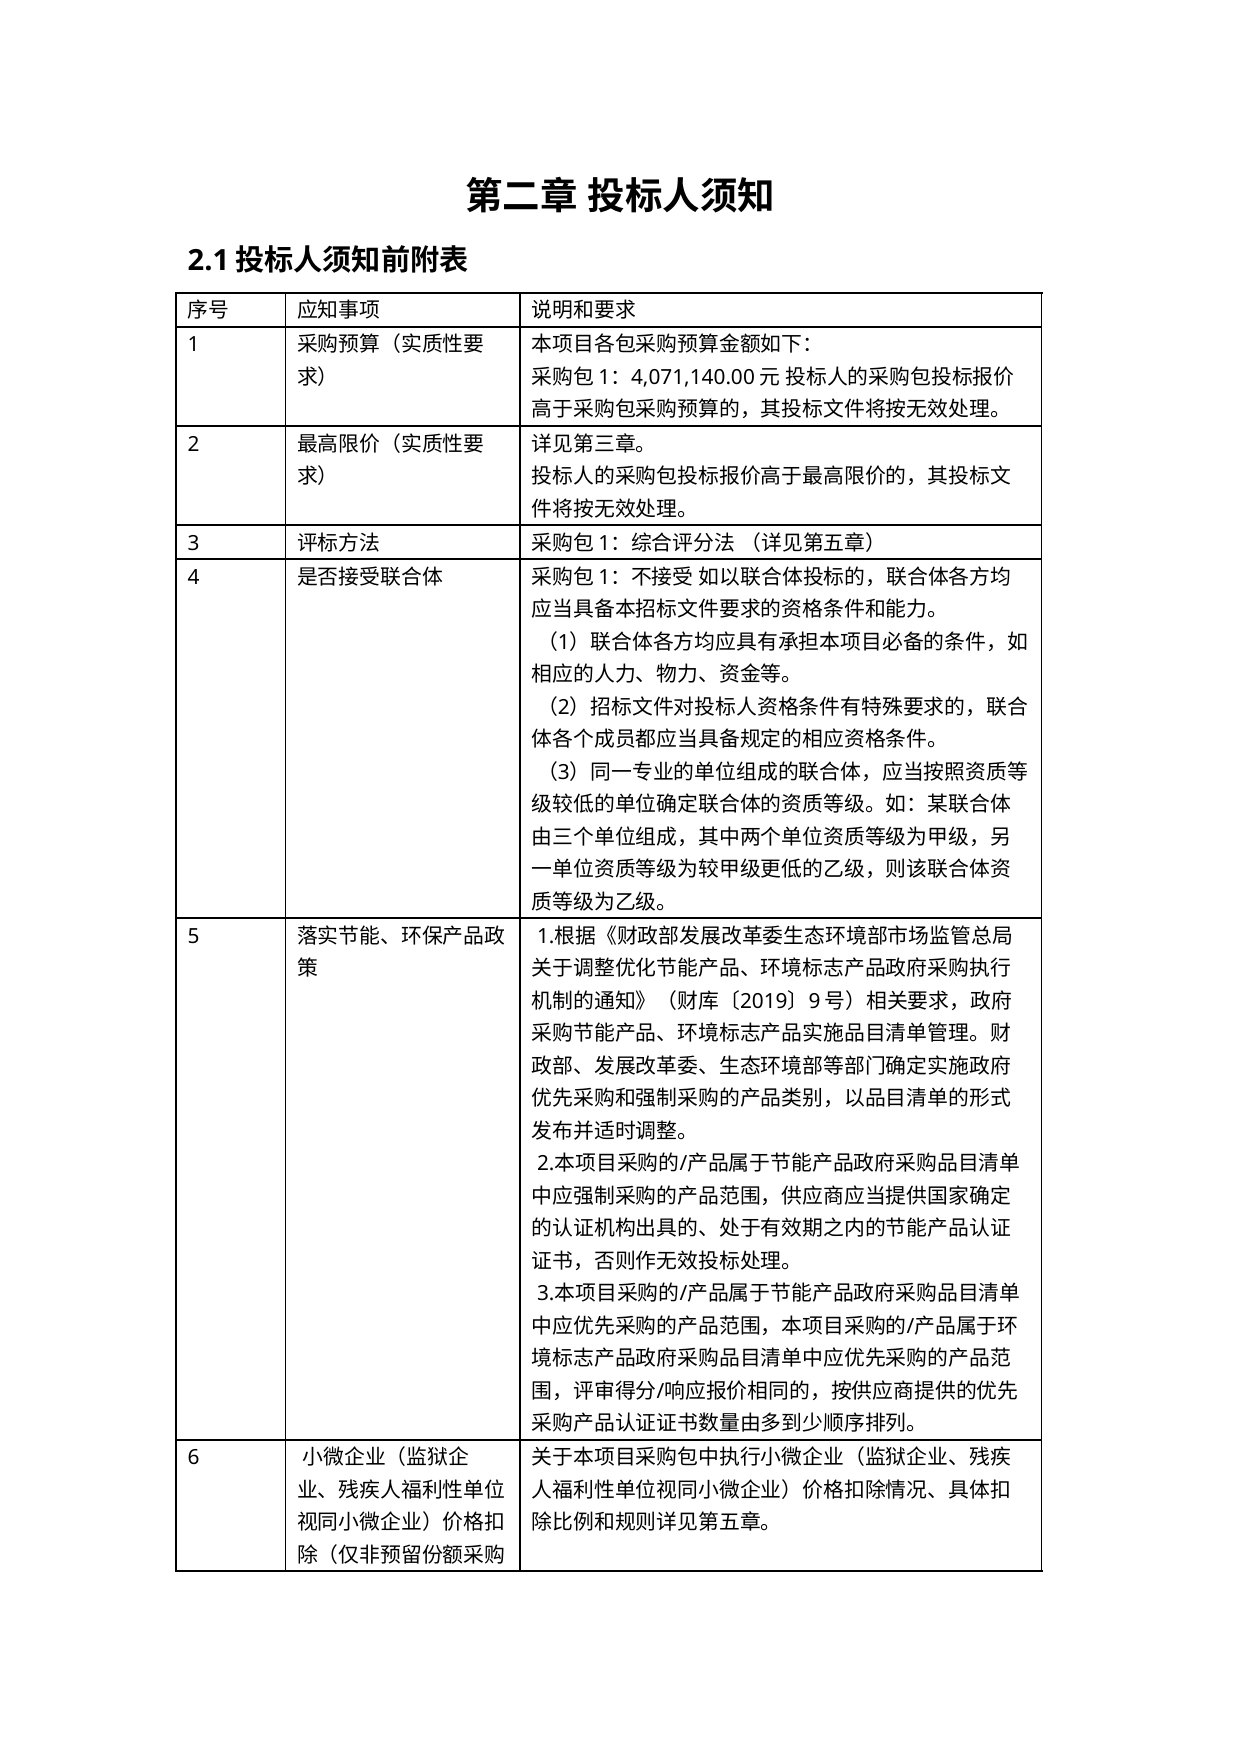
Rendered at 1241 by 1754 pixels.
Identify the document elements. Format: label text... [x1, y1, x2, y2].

table_header 应知事项 [286, 294, 519, 326]
table_cell 1.根据《财政部发展改革委生态环境部市场监管总局关于调整优化节能产品、环境标志产品政府采购执行机制的通知》（财库〔2019〕9号）相关要求，政府采购节能产品、环境标志产品实施品目清单管理。财政部、发展改革委、生态环境部等部门确定实施政府优先采购和强制采购的产品类别，以品目清单的形式发布并适时调整。 2.本项目采购的/产品属于节能产品政府采购品目清单中应强制采购的产品范围，供应商应当提供国家确定的认证机构出具的、处于有效期之内的节能产品认证证书，否则作无效投标处理。 3.本项目采购的/产品属于节能产品政府采购品目清单中应优先采购的产品范围，本项目采购的/产品属于环境标志产品政府采购品目清单中应优先采购的产品范围，评审得分/响应报价相同的，按供应商提供的优先采购产品认证证书数量由多到少顺序排列。 [521, 919, 1041, 1439]
table_cell 本项目各包采购预算金额如下： 采购包1：4,071,140.00元 投标人的采购包投标报价高于采购包采购预算的，其投标文件将按无效处理。 [521, 328, 1041, 425]
table_cell 落实节能、环保产品政策 [286, 919, 519, 1439]
text 2.1投标人须知前附表 [187, 227, 1053, 292]
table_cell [521, 1441, 1041, 1570]
text 第二章 投标人须知 [187, 162, 1053, 227]
table_header 序号 [177, 294, 285, 326]
table_cell 4 [177, 560, 285, 917]
table_cell 采购包1：不接受 如以联合体投标的，联合体各方均应当具备本招标文件要求的资格条件和能力。 （1）联合体各方均应具有承担本项目必备的条件，如相应的人力、物力、资金等。 （2）招标文件对投标人资格条件有特殊要求的，联合体各个成员都应当具备规定的相应资格条件。 （3）同一专业的单位组成的联合体，应当按照资质等级较低的单位确定联合体的资质等级。如：某联合体由三个单位组成，其中两个单位资质等级为甲级，另一单位资质等级为较甲级更低的乙级，则该联合体资质等级为乙级。 [521, 560, 1041, 917]
table_cell 6 [177, 1441, 285, 1570]
table_cell 采购预算（实质性要求） [286, 328, 519, 425]
table_cell 3 [177, 526, 285, 558]
table_cell 是否接受联合体 [286, 560, 519, 917]
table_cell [286, 1441, 519, 1570]
table_cell 2 [177, 427, 285, 524]
table_cell 1 [177, 328, 285, 425]
table_cell 5 [177, 919, 285, 1439]
table_cell 采购包1：综合评分法 （详见第五章） [521, 526, 1041, 558]
table_cell 最高限价（实质性要求） [286, 427, 519, 524]
table_header 说明和要求 [521, 294, 1041, 326]
table_cell 评标方法 [286, 526, 519, 558]
table_cell 详见第三章。 投标人的采购包投标报价高于最高限价的，其投标文件将按无效处理。 [521, 427, 1041, 524]
